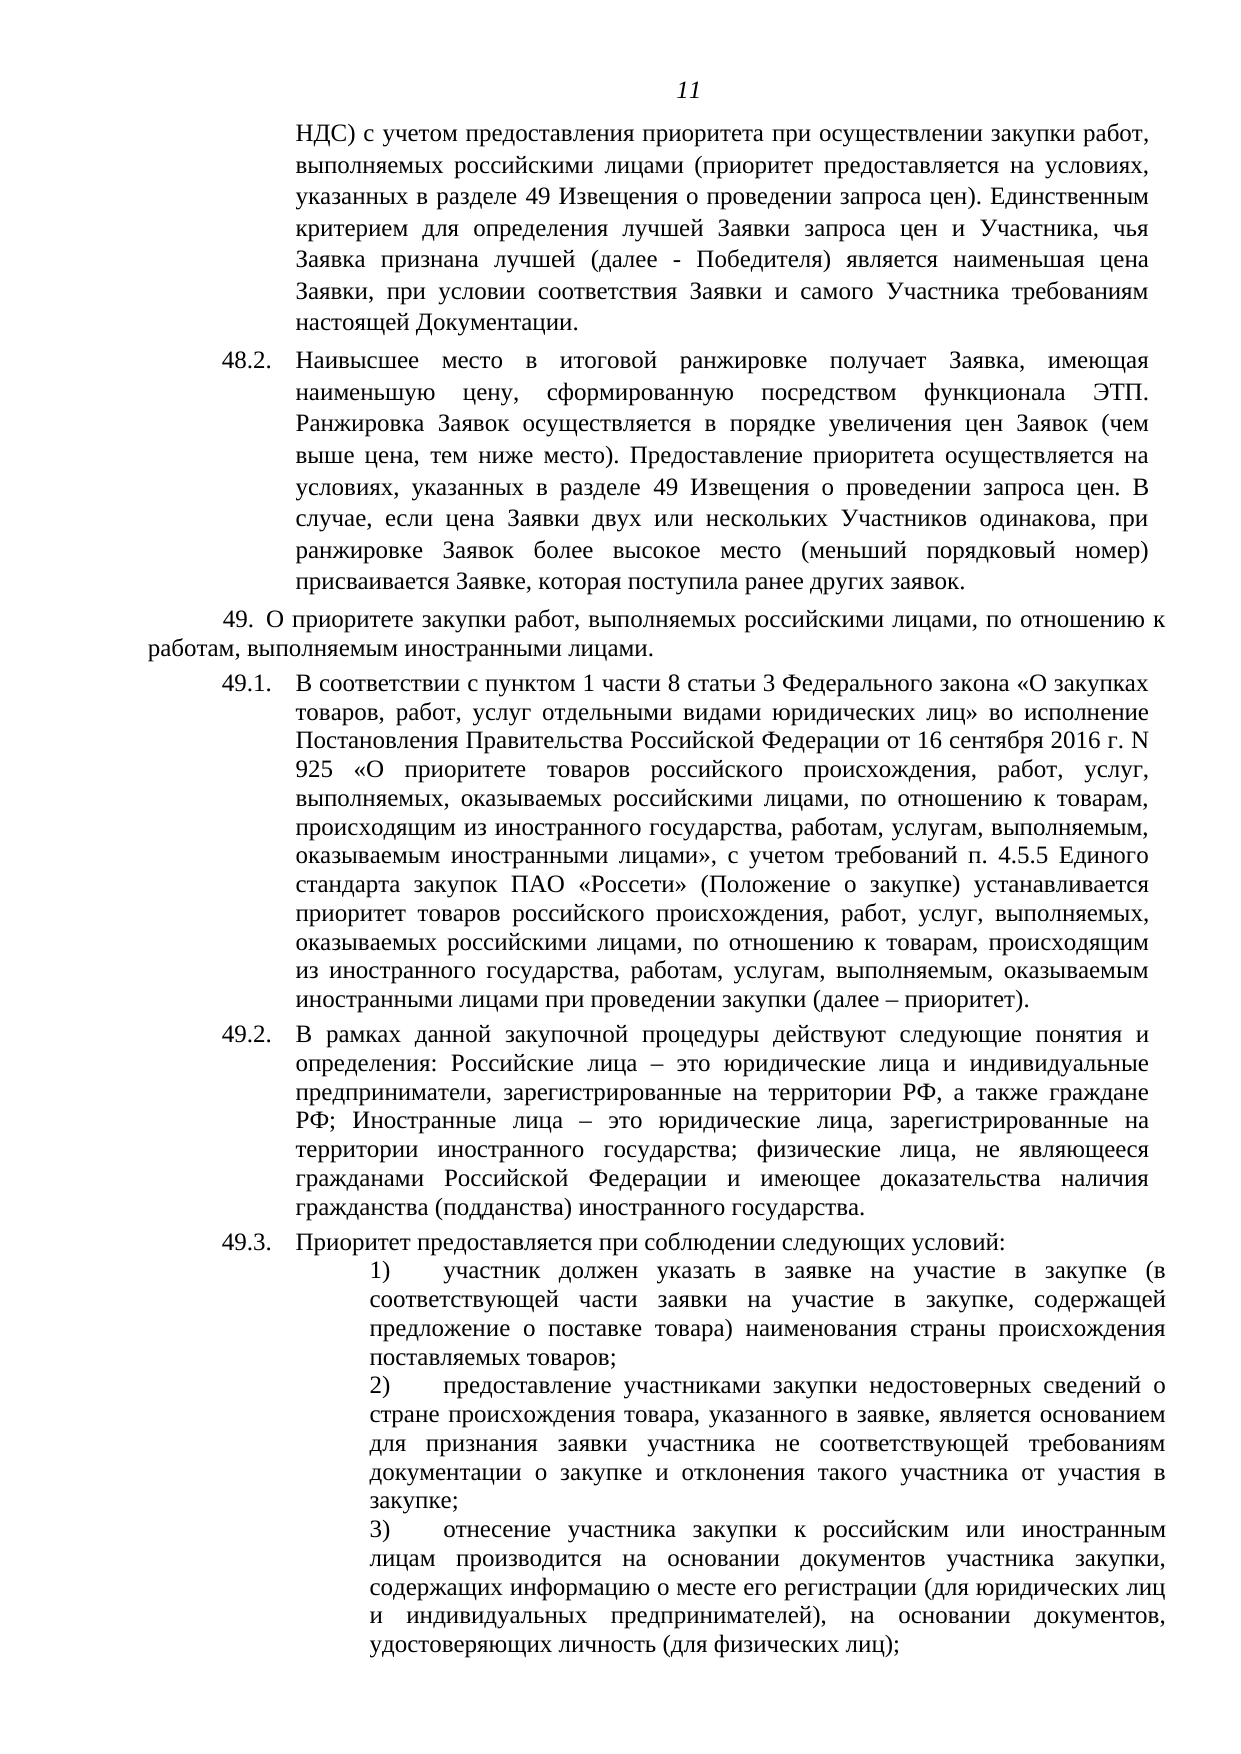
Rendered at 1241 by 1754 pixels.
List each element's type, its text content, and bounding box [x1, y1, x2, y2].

list В соответствии с пунктом 1 части 8 статьи 3 Федерального закона «О закупках товаров, работ, услуг отдельными видами юридических лиц» во исполнение Постановления Правительства Российской Федерации от 16 сентября 2016 г. N 925 «О приоритете товаров российского происхождения, работ, услуг, выполняемых, оказываемых российскими лицами, по отношению к товарам, происходящим из иностранного государства, работам, услугам, выполняемым, оказываемым иностранными лицами», с учетом требований п. 4.5.5 Единого стандарта закупок ПАО «Россети» (Положение о закупке) устанавливается приоритет товаров российского происхождения, работ, услуг, выполняемых, оказываемых российскими лицами, по отношению к товарам, происходящим из иностранного государства, работам, услугам, выполняемым, оказываемым иностранными лицами при проведении закупки (далее – приоритет). [222, 668, 1150, 1013]
list отнесение участника закупки к российским или иностранным лицам производится на основании документов участника закупки, содержащих информацию о месте его регистрации (для юридических лиц и индивидуальных предпринимателей), на основании документов, удостоверяющих личность (для физических лиц); [369, 1514, 1166, 1658]
list Наивысшее место в итоговой ранжировке получает Заявка, имеющая наименьшую цену, сформированную посредством функционала ЭТП. Ранжировка Заявок осуществляется в порядке увеличения цен Заявок (чем выше цена, тем ниже место). Предоставление приоритета осуществляется на условиях, указанных в разделе 49 Извещения о проведении запроса цен. В случае, если цена Заявки двух или нескольких Участников одинакова, при ранжировке Заявок более высокое место (меньший порядковый номер) присваивается Заявке, которая поступила ранее других заявок. [222, 345, 1150, 595]
list В рамках данной закупочной процедуры действуют следующие понятия и определения: Российские лица – это юридические лица и индивидуальные предприниматели, зарегистрированные на территории РФ, а также граждане РФ; Иностранные лица – это юридические лица, зарегистрированные на территории иностранного государства; физические лица, не являющееся гражданами Российской Федерации и имеющее доказательства наличия гражданства (подданства) иностранного государства. [222, 1019, 1150, 1220]
list О приоритете закупки работ, выполняемых российскими лицами, по отношению к работам, выполняемым иностранными лицами. [148, 604, 1166, 662]
list предоставление участниками закупки недостоверных сведений о стране происхождения товара, указанного в заявке, является основанием для признания заявки участника не соответствующей требованиям документации о закупке и отклонения такого участника от участия в закупке; [369, 1370, 1166, 1514]
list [222, 118, 1150, 336]
list участник должен указать в заявке на участие в закупке (в соответствующей части заявки на участие в закупке, содержащей предложение о поставке товара) наименования страны происхождения поставляемых товаров; [369, 1255, 1166, 1370]
list Приоритет предоставляется при соблюдении следующих условий: [222, 1227, 1150, 1255]
